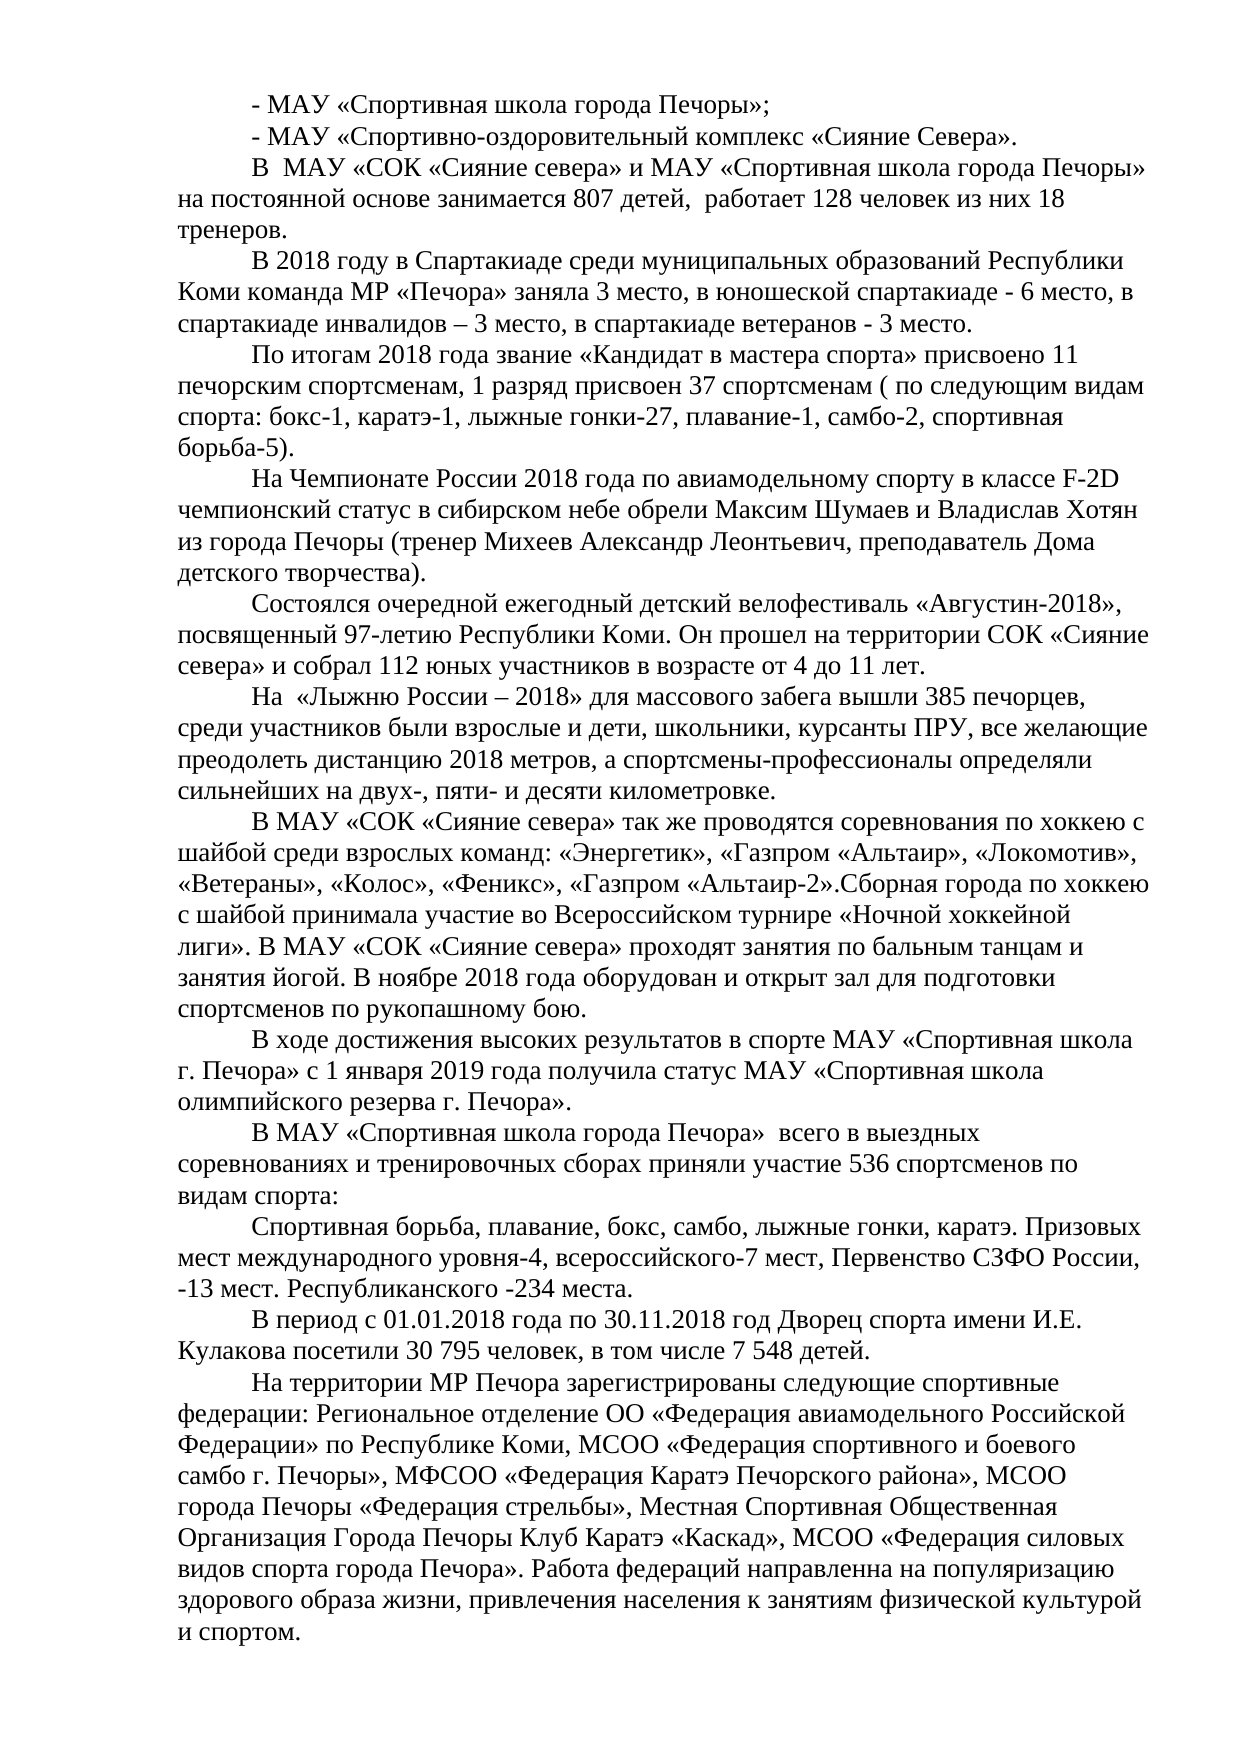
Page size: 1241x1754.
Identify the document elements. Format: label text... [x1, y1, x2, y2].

text - МАУ «Спортивно-оздоровительный комплекс «Сияние Севера». [177, 120, 1152, 151]
text - МАУ «Спортивная школа города Печоры»; [177, 89, 1152, 120]
text По итогам 2018 года звание «Кандидат в мастера спорта» присвоено 11 печорским спортсменам, 1 разряд присвоен 37 спортсменам ( по следующим видам спорта: бокс-1, каратэ-1, лыжные гонки-27, плавание-1, самбо-2, спортивная борьба-5). [177, 338, 1152, 462]
text Состоялся очередной ежегодный детский велофестиваль «Августин-2018», посвященный 97-летию Республики Коми. Он прошел на территории СОК «Сияние севера» и собрал 112 юных участников в возрасте от 4 до 11 лет. [177, 587, 1152, 680]
text В МАУ «СОК «Сияние севера» и МАУ «Спортивная школа города Печоры» на постоянной основе занимается 807 детей, работает 128 человек из них 18 тренеров. [177, 151, 1152, 244]
text На территории МР Печора зарегистрированы следующие спортивные федерации: Региональное отделение ОО «Федерация авиамодельного Российской Федерации» по Республике Коми, МСОО «Федерация спортивного и боевого самбо г. Печоры», МФСОО «Федерация Каратэ Печорского района», МСОО города Печоры «Федерация стрельбы», Местная Спортивная Общественная Организация Города Печоры Клуб Каратэ «Каскад», МСОО «Федерация силовых видов спорта города Печора». Работа федераций направленна на популяризацию здорового образа жизни, привлечения населения к занятиям физической культурой и спортом. [177, 1366, 1152, 1646]
text В МАУ «Спортивная школа города Печора» всего в выездных соревнованиях и тренировочных сборах приняли участие 536 спортсменов по видам спорта: [177, 1116, 1152, 1210]
text В ходе достижения высоких результатов в спорте МАУ «Спортивная школа г. Печора» с 1 января 2019 года получила статус МАУ «Спортивная школа олимпийского резерва г. Печора». [177, 1023, 1152, 1116]
text На Чемпионате России 2018 года по авиамодельному спорту в классе F-2D чемпионский статус в сибирском небе обрели Максим Шумаев и Владислав Хотян из города Печоры (тренер Михеев Александр Леонтьевич, преподаватель Дома детского творчества). [177, 462, 1152, 587]
text Спортивная борьба, плавание, бокс, самбо, лыжные гонки, каратэ. Призовых мест международного уровня-4, всероссийского-7 мест, Первенство СЗФО России, -13 мест. Республиканского -234 места. [177, 1210, 1152, 1303]
text В 2018 году в Спартакиаде среди муниципальных образований Республики Коми команда МР «Печора» заняла 3 место, в юношеской спартакиаде - 6 место, в спартакиаде инвалидов – 3 место, в спартакиаде ветеранов - 3 место. [177, 244, 1152, 338]
text На «Лыжню России – 2018» для массового забега вышли 385 печорцев, среди участников были взрослые и дети, школьники, курсанты ПРУ, все желающие преодолеть дистанцию 2018 метров, а спортсмены-профессионалы определяли сильнейших на двух-, пяти- и десяти километровке. [177, 680, 1152, 805]
text В период с 01.01.2018 года по 30.11.2018 год Дворец спорта имени И.Е. Кулакова посетили 30 795 человек, в том числе 7 548 детей. [177, 1303, 1152, 1366]
text В МАУ «СОК «Сияние севера» так же проводятся соревнования по хоккею с шайбой среди взрослых команд: «Энергетик», «Газпром «Альтаир», «Локомотив», «Ветераны», «Колос», «Феникс», «Газпром «Альтаир-2».Сборная города по хоккею с шайбой принимала участие во Всероссийском турнире «Ночной хоккейной лиги». В МАУ «СОК «Сияние севера» проходят занятия по бальным танцам и занятия йогой. В ноябре 2018 года оборудован и открыт зал для подготовки спортсменов по рукопашному бою. [177, 805, 1152, 1023]
